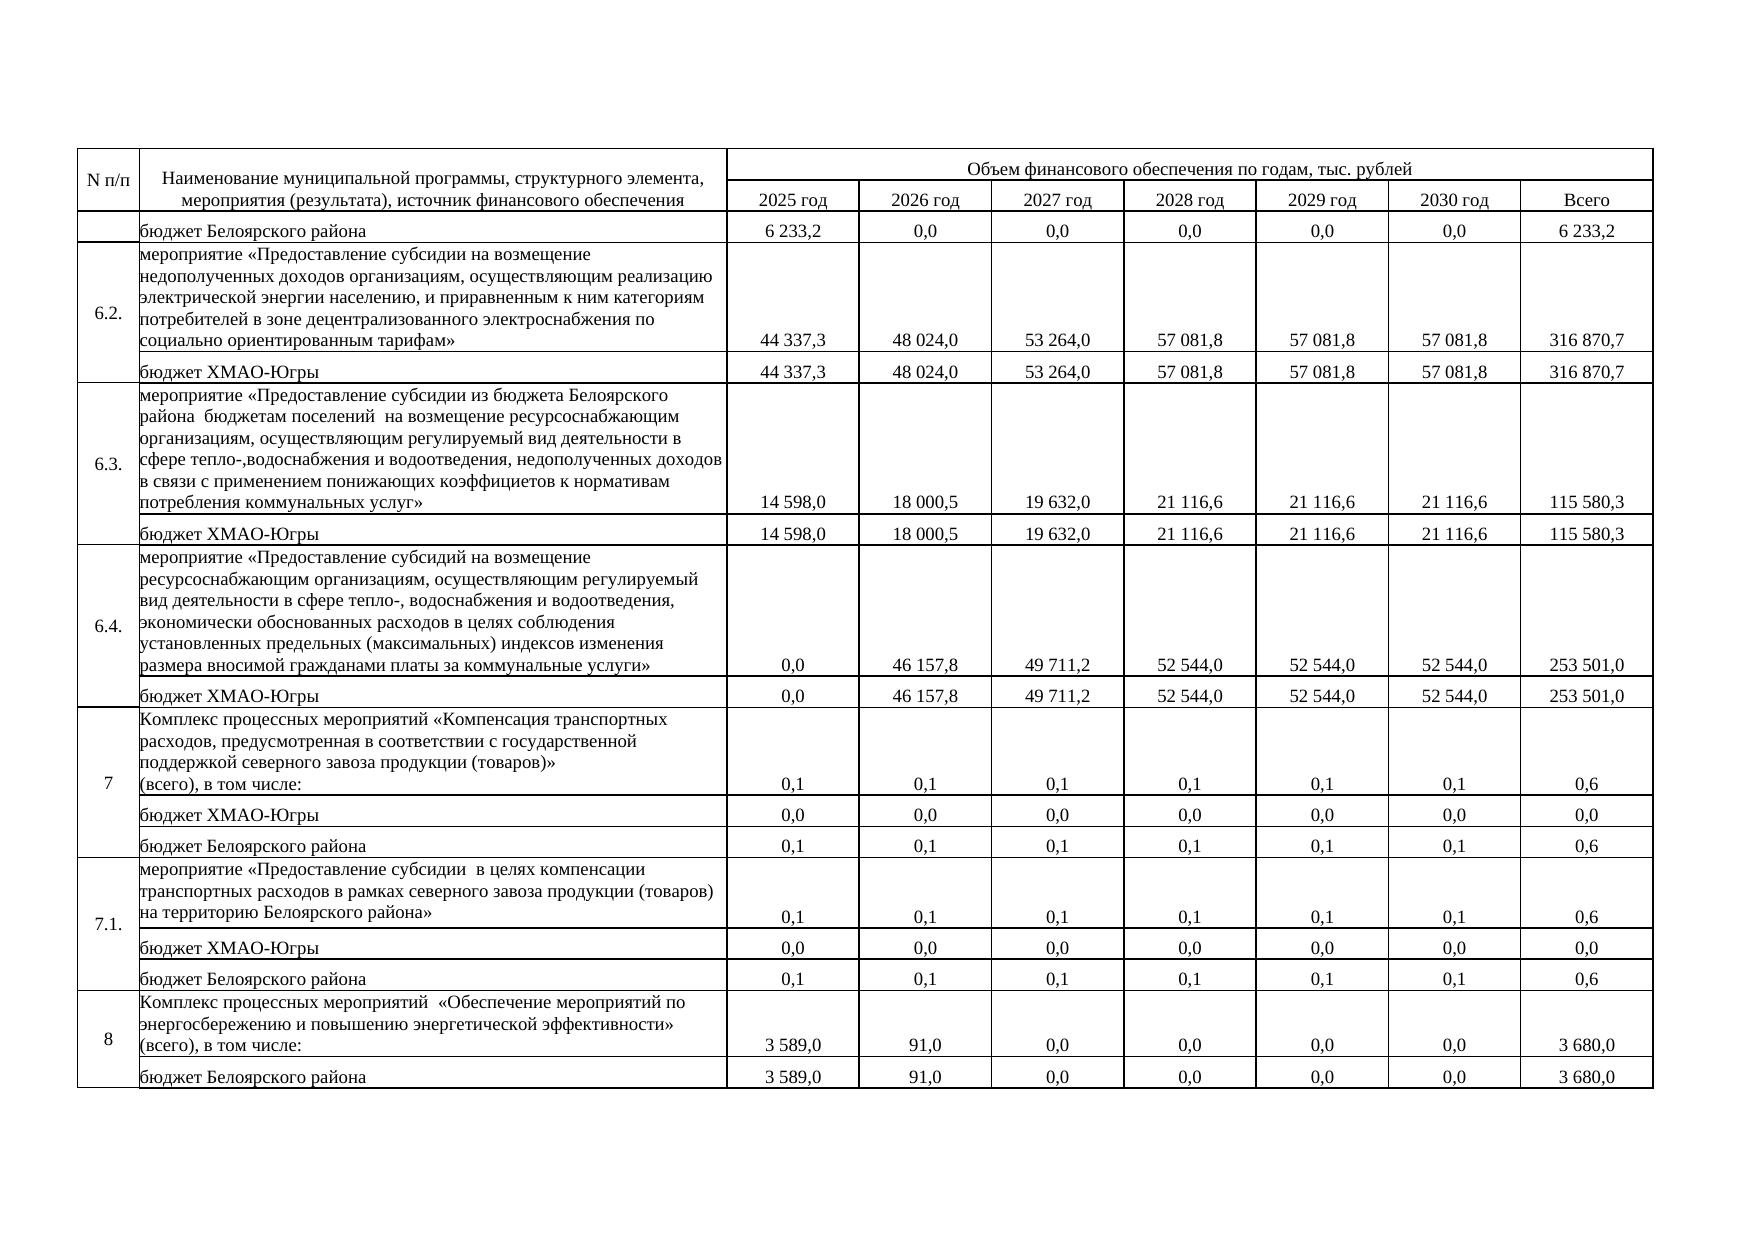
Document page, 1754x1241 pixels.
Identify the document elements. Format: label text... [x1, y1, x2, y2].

table_cell 0,1 [992, 827, 1123, 857]
table_cell бюджет ХМАО-Югры [140, 677, 726, 706]
table_cell 0,0 [992, 991, 1123, 1056]
table_cell 0,0 [1125, 991, 1255, 1056]
table_cell 253 501,0 [1521, 546, 1652, 675]
table_cell 0,1 [728, 960, 858, 989]
table_cell 0,0 [992, 929, 1123, 958]
table_cell 52 544,0 [1389, 546, 1520, 675]
table_cell мероприятие «Предоставление субсидии из бюджета Белоярского района бюджетам поселений на возмещение ресурсоснабжающим организациям, осуществляющим регулируемый вид деятельности в сфере тепло-,водоснабжения и водоотведения, недополученных доходов в связи с применением понижающих коэффициетов к нормативам потребления коммунальных услуг» [140, 384, 726, 513]
table_cell 46 157,8 [860, 677, 991, 706]
table_cell 0,6 [1521, 827, 1652, 857]
table_cell 316 870,7 [1521, 352, 1652, 382]
table_cell 91,0 [860, 1057, 991, 1087]
table_cell 0,1 [1389, 960, 1520, 989]
table_cell Комплекс процессных мероприятий «Обеспечение мероприятий по энергосбережению и повышению энергетической эффективности» (всего), в том числе: [140, 991, 726, 1056]
table_cell 0,0 [1125, 1057, 1255, 1087]
table_cell 253 501,0 [1521, 677, 1652, 706]
table_cell 0,1 [1257, 858, 1388, 927]
table_cell мероприятие «Предоставление субсидии на возмещение недополученных доходов организациям, осуществляющим реализацию электрической энергии населению, и приравненным к ним категориям потребителей в зоне децентрализованного электроснабжения по социально ориентированным тарифам» [140, 243, 726, 351]
table_cell 0,0 [1389, 1057, 1520, 1087]
table_cell 0,1 [1257, 708, 1388, 794]
table_cell бюджет ХМАО-Югры [140, 929, 726, 958]
table_cell 3 680,0 [1521, 991, 1652, 1056]
table_cell 0,1 [1389, 827, 1520, 857]
table_cell 0,0 [1125, 929, 1255, 958]
table_cell 18 000,5 [860, 515, 991, 544]
table_cell 0,0 [860, 796, 991, 826]
table_cell 21 116,6 [1125, 515, 1255, 544]
table_cell 0,0 [728, 546, 858, 675]
table_cell 52 544,0 [1125, 677, 1255, 706]
table_cell 6 233,2 [728, 212, 858, 241]
table_cell Всего [1521, 181, 1652, 210]
table_cell 0,1 [1257, 960, 1388, 989]
table_cell 6.3. [78, 383, 139, 544]
table_cell 0,1 [1125, 708, 1255, 794]
table_cell 0,0 [1125, 796, 1255, 826]
table_cell 57 081,8 [1125, 243, 1255, 351]
table_cell 2029 год [1257, 181, 1388, 210]
table_cell 2027 год [992, 181, 1123, 210]
table_cell 2025 год [728, 181, 858, 210]
table_cell 48 024,0 [860, 243, 991, 351]
table_cell 6.2. [78, 243, 139, 382]
table_cell 0,0 [1521, 929, 1652, 958]
table_cell 14 598,0 [728, 515, 858, 544]
table_cell 7.1. [78, 858, 139, 989]
table_cell бюджет Белоярского района [140, 827, 726, 857]
table_cell 0,1 [1125, 827, 1255, 857]
table_cell бюджет ХМАО-Югры [140, 515, 726, 544]
table_cell Комплекс процессных мероприятий «Компенсация транспортных расходов, предусмотренная в соответствии с государственной поддержкой северного завоза продукции (товаров)» (всего), в том числе: [140, 708, 726, 794]
table_cell 0,1 [1257, 827, 1388, 857]
table_cell 19 632,0 [992, 384, 1123, 513]
table_cell 0,6 [1521, 858, 1652, 927]
table_cell 57 081,8 [1389, 243, 1520, 351]
table_cell 0,0 [1389, 929, 1520, 958]
table_cell 0,1 [860, 960, 991, 989]
table_cell бюджет ХМАО-Югры [140, 796, 726, 826]
table_cell 57 081,8 [1257, 243, 1388, 351]
table_cell 0,1 [1389, 708, 1520, 794]
table_cell 0,6 [1521, 708, 1652, 794]
table_cell 0,1 [728, 708, 858, 794]
table_cell 52 544,0 [1257, 677, 1388, 706]
table_cell 52 544,0 [1125, 546, 1255, 675]
table_cell 6 233,2 [1521, 212, 1652, 241]
table_cell 21 116,6 [1125, 384, 1255, 513]
table_cell бюджет Белоярского района [140, 212, 726, 241]
table_cell 44 337,3 [728, 243, 858, 351]
table_cell 115 580,3 [1521, 515, 1652, 544]
table_cell 3 589,0 [728, 1057, 858, 1087]
table_cell 0,1 [860, 858, 991, 927]
table_cell 21 116,6 [1257, 384, 1388, 513]
table_cell 44 337,3 [728, 352, 858, 382]
table_cell 0,0 [1257, 796, 1388, 826]
table_header Наименование муниципальной программы, структурного элемента, мероприятия (результата), источник финансового обеспечения [140, 149, 726, 210]
table_cell 0,0 [1521, 796, 1652, 826]
table_cell 316 870,7 [1521, 243, 1652, 351]
table_cell 6.4. [78, 545, 139, 706]
table_cell бюджет Белоярского района [140, 1057, 726, 1087]
table_cell 0,0 [1389, 212, 1520, 241]
table_cell 0,0 [1125, 212, 1255, 241]
table_header Объем финансового обеспечения по годам, тыс. рублей [728, 149, 1652, 179]
table_cell 2026 год [860, 181, 991, 210]
table_cell 0,0 [1257, 929, 1388, 958]
table_cell 3 680,0 [1521, 1057, 1652, 1087]
table_cell 8 [78, 991, 139, 1087]
table_cell 0,0 [860, 212, 991, 241]
table_cell 14 598,0 [728, 384, 858, 513]
table_cell бюджет Белоярского района [140, 960, 726, 989]
table_cell 3 589,0 [728, 991, 858, 1056]
table_cell 0,1 [860, 827, 991, 857]
table_cell 21 116,6 [1257, 515, 1388, 544]
table_cell 0,1 [992, 858, 1123, 927]
table_cell 21 116,6 [1389, 384, 1520, 513]
table_cell 18 000,5 [860, 384, 991, 513]
table_cell 2028 год [1125, 181, 1255, 210]
table_cell 52 544,0 [1257, 546, 1388, 675]
table_cell 0,1 [728, 858, 858, 927]
table_cell мероприятие «Предоставление субсидий на возмещение ресурсоснабжающим организациям, осуществляющим регулируемый вид деятельности в сфере тепло-, водоснабжения и водоотведения, экономически обоснованных расходов в целях соблюдения установленных предельных (максимальных) индексов изменения размера вносимой гражданами платы за коммунальные услуги» [140, 546, 726, 675]
table_cell 57 081,8 [1389, 352, 1520, 382]
table_cell 46 157,8 [860, 546, 991, 675]
table_header N п/п [78, 149, 139, 210]
table_cell 0,6 [1521, 960, 1652, 989]
table_cell 2030 год [1389, 181, 1520, 210]
table_cell 0,1 [992, 708, 1123, 794]
table_cell 0,1 [860, 708, 991, 794]
table_cell 115 580,3 [1521, 384, 1652, 513]
table_cell 91,0 [860, 991, 991, 1056]
table_cell 0,0 [1257, 212, 1388, 241]
table_cell 21 116,6 [1389, 515, 1520, 544]
table_cell 0,0 [1389, 991, 1520, 1056]
table_cell 48 024,0 [860, 352, 991, 382]
table_cell 0,1 [1125, 858, 1255, 927]
table_cell 0,0 [728, 929, 858, 958]
table_cell 0,1 [728, 827, 858, 857]
table_cell 0,0 [1257, 991, 1388, 1056]
table_cell 57 081,8 [1257, 352, 1388, 382]
table_cell 0,0 [1257, 1057, 1388, 1087]
table_cell бюджет ХМАО-Югры [140, 352, 726, 382]
table_cell 0,0 [728, 677, 858, 706]
table_cell 0,0 [992, 796, 1123, 826]
table_cell 19 632,0 [992, 515, 1123, 544]
table_cell 0,0 [728, 796, 858, 826]
table_cell 52 544,0 [1389, 677, 1520, 706]
table_cell 7 [78, 708, 139, 857]
table_cell 53 264,0 [992, 352, 1123, 382]
table_cell мероприятие «Предоставление субсидии в целях компенсации транспортных расходов в рамках северного завоза продукции (товаров) на территорию Белоярского района» [140, 858, 726, 927]
table_cell 0,0 [1389, 796, 1520, 826]
table_cell 0,1 [1125, 960, 1255, 989]
table_cell 0,1 [1389, 858, 1520, 927]
table_cell 0,0 [992, 212, 1123, 241]
table_cell 49 711,2 [992, 546, 1123, 675]
table_cell 49 711,2 [992, 677, 1123, 706]
table_cell 0,0 [992, 1057, 1123, 1087]
table_cell 53 264,0 [992, 243, 1123, 351]
table_cell 57 081,8 [1125, 352, 1255, 382]
table_cell 0,0 [860, 929, 991, 958]
table_cell 0,1 [992, 960, 1123, 989]
